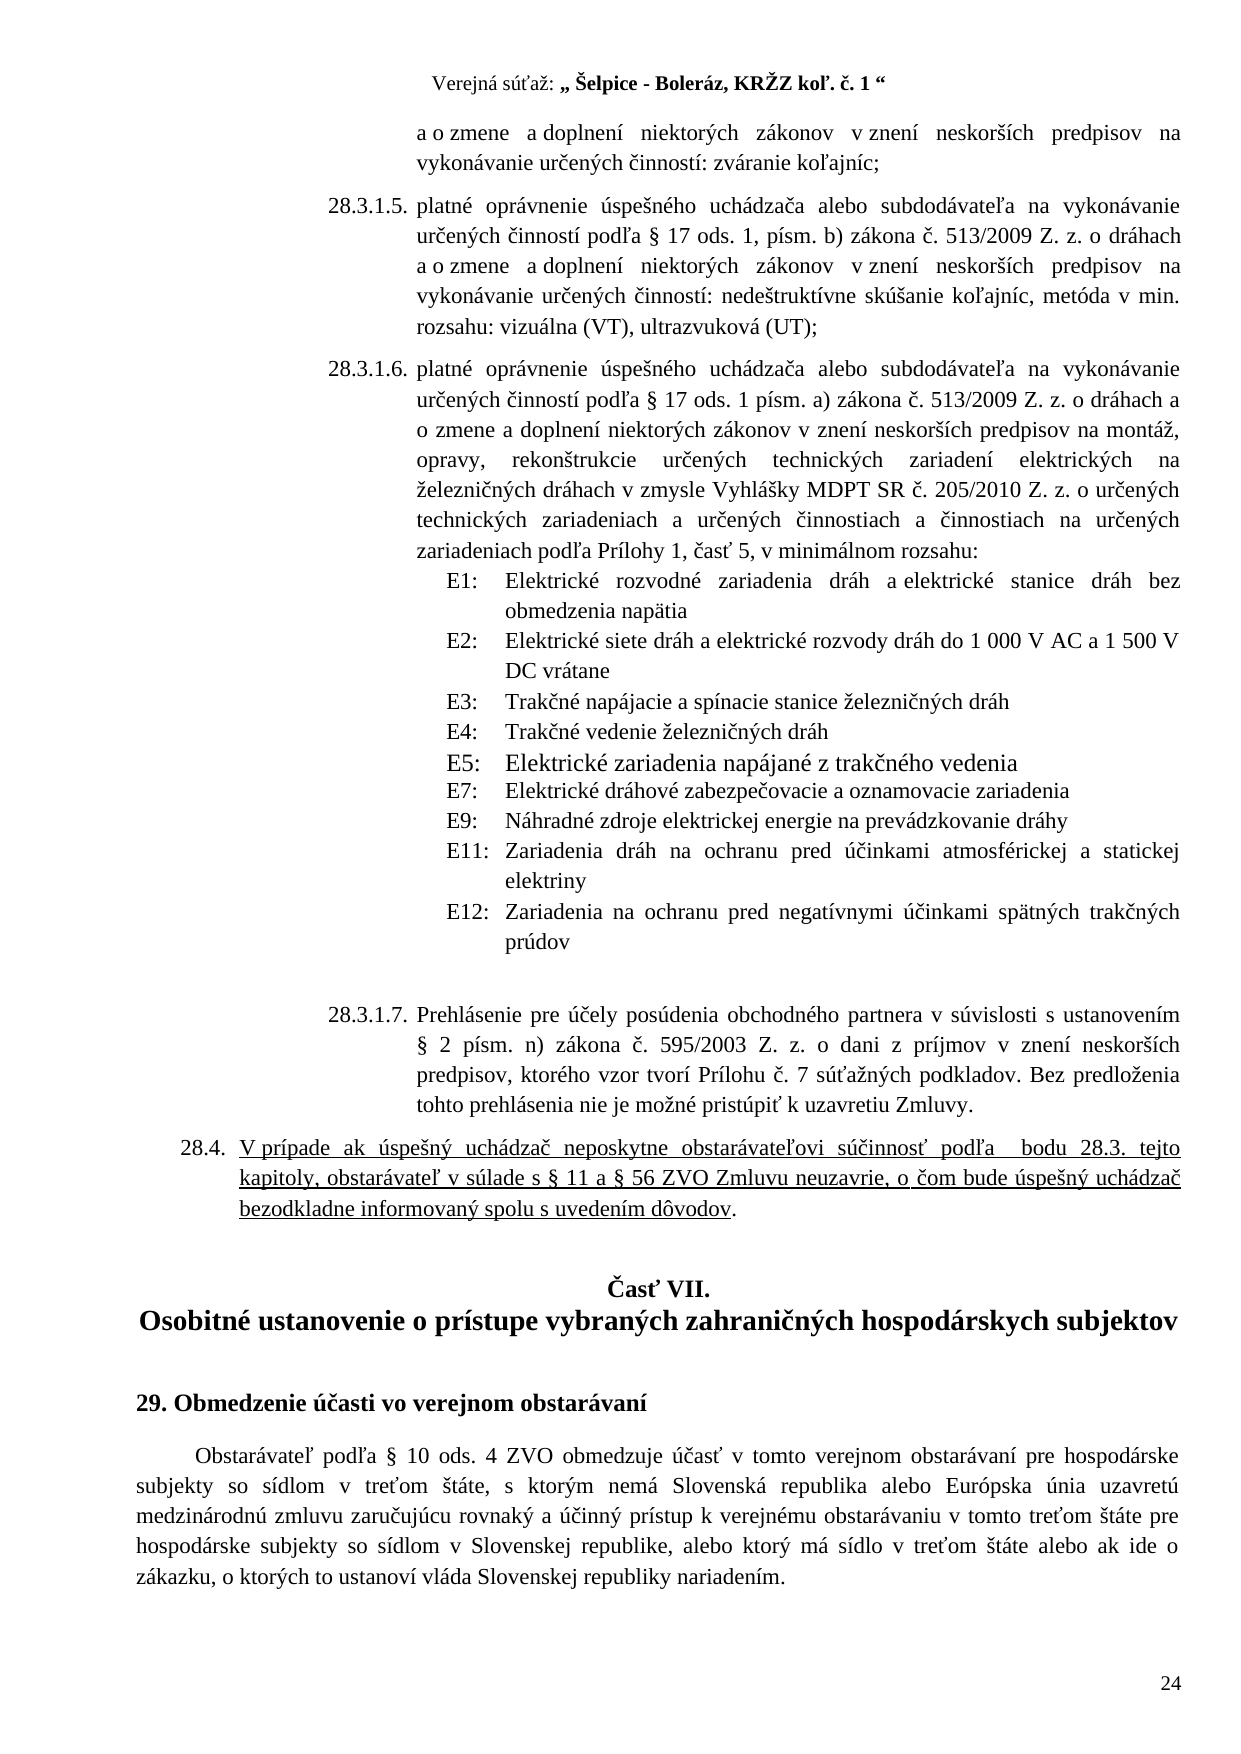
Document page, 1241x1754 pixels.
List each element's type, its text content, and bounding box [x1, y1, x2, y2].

list V prípade ak úspešný uchádzač neposkytne obstarávateľovi súčinnosť podľa bodu 28.3. tejto kapitoly, obstarávateľ v súlade s § 11 a § 56 ZVO Zmluvu neuzavrie, o čom bude úspešný uchádzač bezodkladne informovaný spolu s uvedením dôvodov. [180, 1134, 1181, 1221]
list E2: Elektrické siete dráh a elektrické rozvody dráh do 1 000 V AC a 1 500 V DC vrátane [446, 627, 1181, 684]
list E11: Zariadenia dráh na ochranu pred účinkami atmosférickej a statickej elektriny [446, 837, 1181, 894]
list platné oprávnenie úspešného uchádzača alebo subdodávateľa na vykonávanie určených činností podľa § 17 ods. 1, písm. b) zákona č. 513/2009 Z. z. o dráhach a o zmene a doplnení niektorých zákonov v znení neskorších predpisov na vykonávanie určených činností: nedeštruktívne skúšanie koľajníc, metóda v min. rozsahu: vizuálna (VT), ultrazvuková (UT); [328, 192, 1181, 339]
list E7: Elektrické dráhové zabezpečovacie a oznamovacie zariadenia [446, 777, 1181, 803]
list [328, 119, 1181, 176]
text Časť VII. [136, 1274, 1181, 1303]
list Obmedzenie účasti vo verejnom obstarávaní [136, 1388, 1181, 1417]
list platné oprávnenie úspešného uchádzača alebo subdodávateľa na vykonávanie určených činností podľa § 17 ods. 1 písm. a) zákona č. 513/2009 Z. z. o dráhach a o zmene a doplnení niektorých zákonov v znení neskorších predpisov na montáž, opravy, rekonštrukcie určených technických zariadení elektrických na železničných dráhach v zmysle Vyhlášky MDPT SR č. 205/2010 Z. z. o určených technických zariadeniach a určených činnostiach a činnostiach na určených zariadeniach podľa Prílohy 1, časť 5, v minimálnom rozsahu: [328, 355, 1181, 563]
text Obstarávateľ podľa § 10 ods. 4 ZVO obmedzuje účasť v tomto verejnom obstarávaní pre hospodárske subjekty so sídlom v treťom štáte, s ktorým nemá Slovenská republika alebo Európska únia uzavretú medzinárodnú zmluvu zaručujúcu rovnaký a účinný prístup k verejnému obstarávaniu v tomto treťom štáte pre hospodárske subjekty so sídlom v Slovenskej republike, alebo ktorý má sídlo v treťom štáte alebo ak ide o zákazku, o ktorých to ustanoví vláda Slovenskej republiky nariadením. [136, 1442, 1181, 1589]
list E1: Elektrické rozvodné zariadenia dráh a elektrické stanice dráh bez obmedzenia napätia [446, 567, 1181, 623]
list E12: Zariadenia na ochranu pred negatívnymi účinkami spätných trakčných prúdov [446, 898, 1181, 954]
list E3: Trakčné napájacie a spínacie stanice železničných dráh [446, 688, 1181, 714]
list Prehlásenie pre účely posúdenia obchodného partnera v súvislosti s ustanovením § 2 písm. n) zákona č. 595/2003 Z. z. o dani z príjmov v znení neskorších predpisov, ktorého vzor tvorí Prílohu č. 7 súťažných podkladov. Bez predloženia tohto prehlásenia nie je možné pristúpiť k uzavretiu Zmluvy. [328, 1001, 1181, 1118]
text Osobitné ustanovenie o prístupe vybraných zahraničných hospodárskych subjektov [136, 1303, 1181, 1337]
list E4: Trakčné vedenie železničných dráh [446, 718, 1181, 744]
list E9: Náhradné zdroje elektrickej energie na prevádzkovanie dráhy [446, 807, 1181, 833]
text E5: Elektrické zariadenia napájané z trakčného vedenia [446, 748, 1181, 777]
